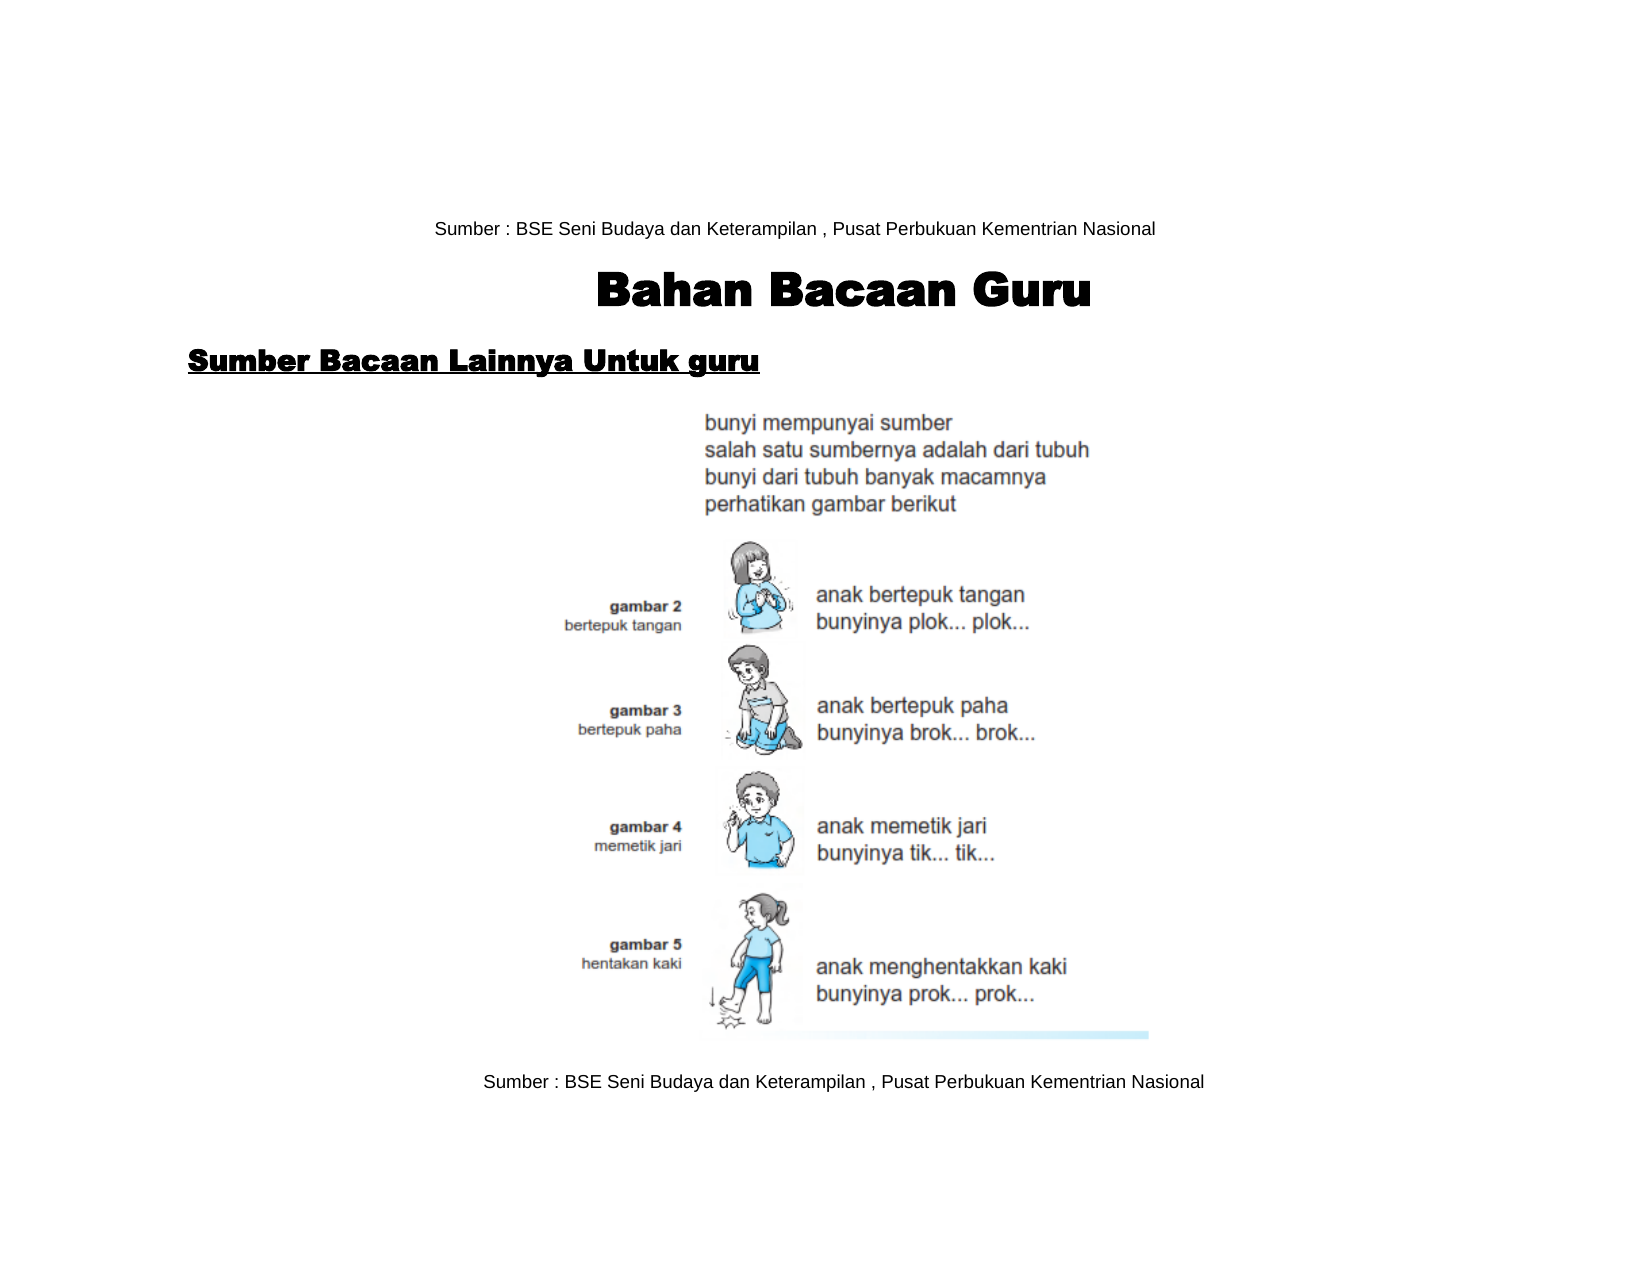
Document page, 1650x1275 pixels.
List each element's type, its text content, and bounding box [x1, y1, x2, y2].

picture [539, 402, 1149, 1046]
text Sumber : BSE Seni Budaya dan Keterampilan , Pusat Perbukuan Kementrian Nasional [150, 218, 1500, 239]
text Sumber Bacaan Lainnya Untuk guru [150, 344, 1500, 377]
text Bahan Bacaan Guru [150, 263, 1500, 315]
text Sumber : BSE Seni Budaya dan Keterampilan , Pusat Perbukuan Kementrian Nasional [150, 1071, 1500, 1092]
